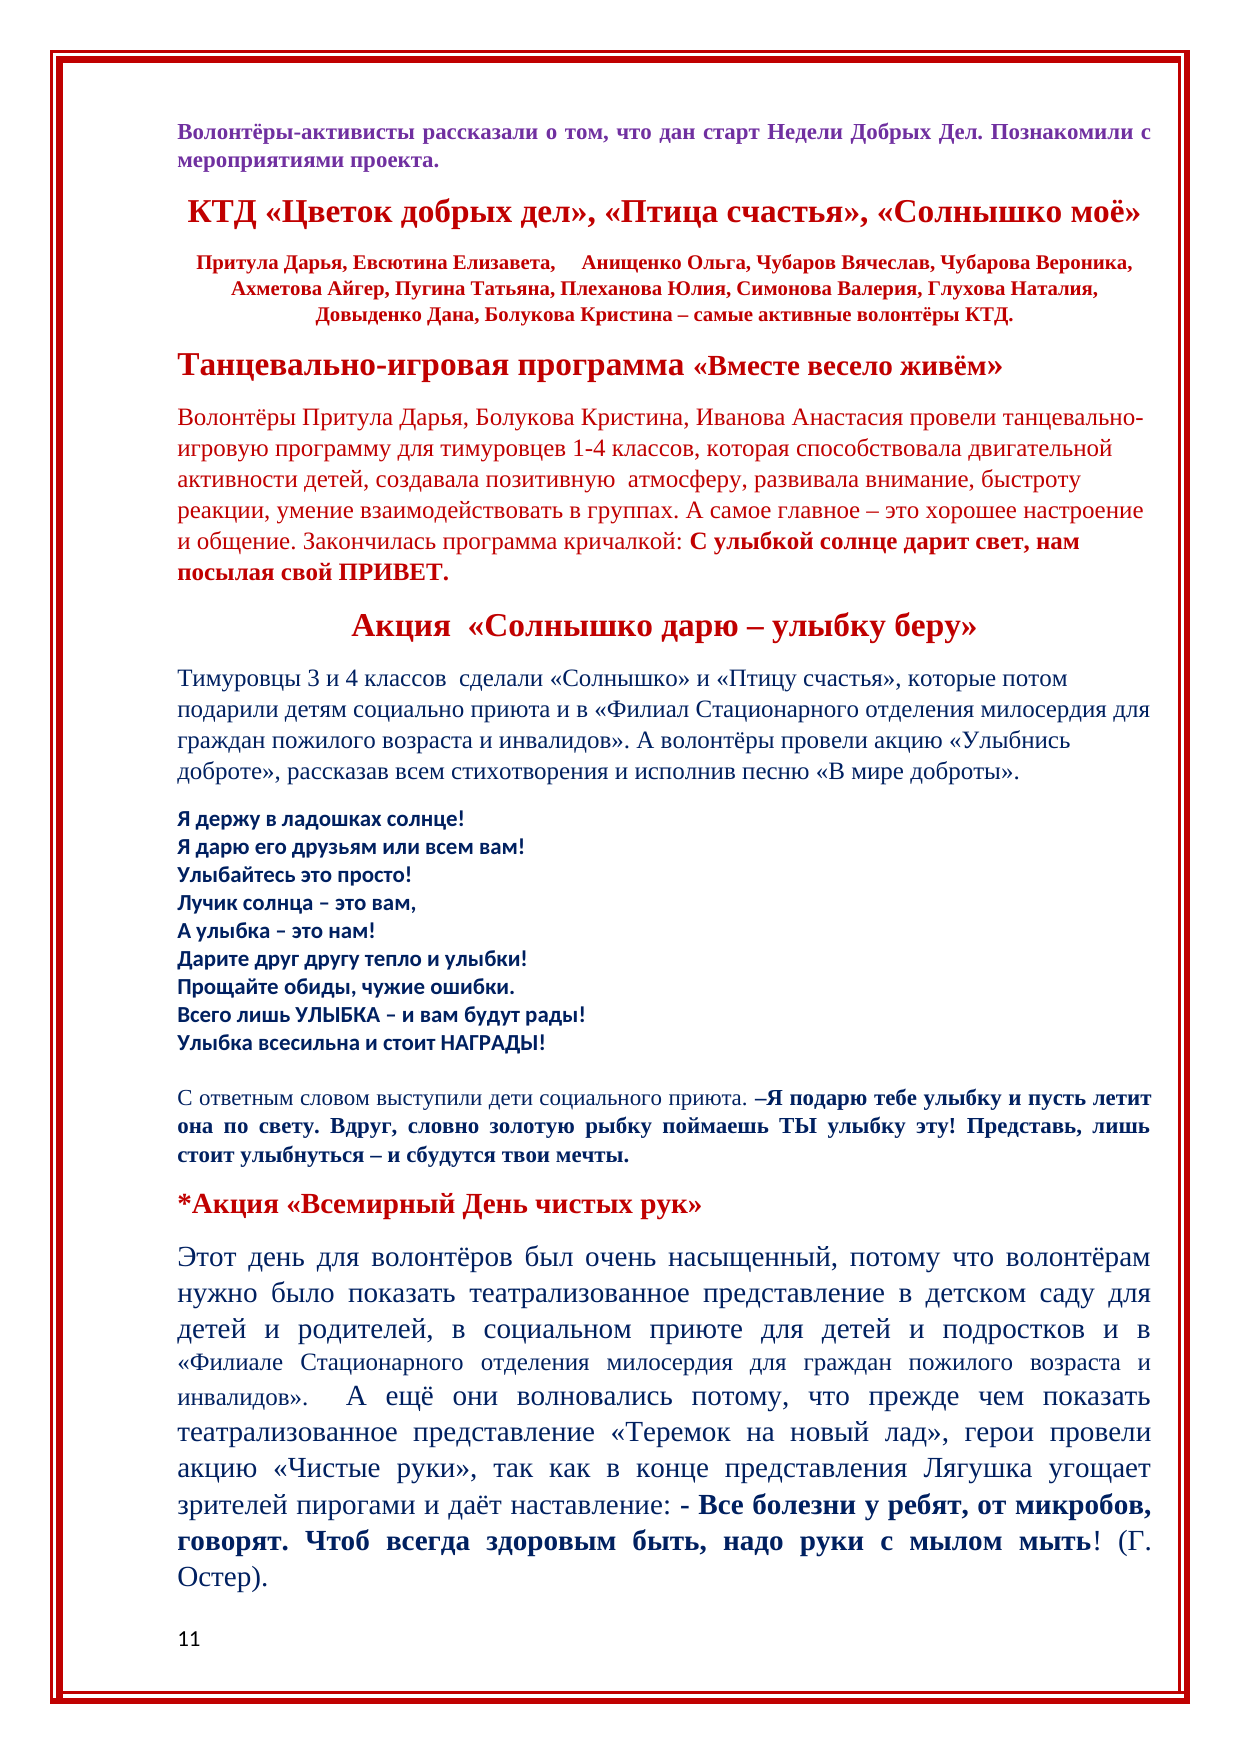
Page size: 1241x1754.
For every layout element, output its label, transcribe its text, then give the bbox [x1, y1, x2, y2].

text *Акция «Всемирный День чистых рук» [177, 1186, 1152, 1219]
text Лучик солнца – это вам, [177, 888, 1152, 916]
text С ответным словом выступили дети социального приюта. –Я подарю тебе улыбку и пусть летит она по свету. Вдруг, словно золотую рыбку поймаешь ТЫ улыбку эту! Представь, лишь стоит улыбнуться – и сбудутся твои мечты. [177, 1084, 1152, 1167]
text Акция «Солнышко дарю – улыбку беру» [177, 605, 1152, 643]
text Этот день для волонтёров был очень насыщенный, потому что волонтёрам нужно было показать театрализованное представление в детском саду для детей и родителей, в социальном приюте для детей и подростков и в «Филиале Стационарного отделения милосердия для граждан пожилого возраста и инвалидов». А ещё они волновались потому, что прежде чем показать театрализованное представление «Теремок на новый лад», герои провели акцию «Чистые руки», так как в конце представления Лягушка угощает зрителей пирогами и даёт наставление: - Все болезни у ребят, от микробов, говорят. Чтоб всегда здоровым быть, надо руки с мылом мыть! (Г. Остер). [177, 1239, 1152, 1593]
text Притула Дарья, Евсютина Елизавета, Анищенко Ольга, Чубаров Вячеслав, Чубарова Вероника, Ахметова Айгер, Пугина Татьяна, Плеханова Юлия, Симонова Валерия, Глухова Наталия, Довыденко Дана, Болукова Кристина – самые активные волонтёры КТД. [177, 249, 1152, 326]
text Я дарю его друзьям или всем вам! [177, 832, 1152, 860]
text Дарите друг другу тепло и улыбки! [177, 944, 1152, 972]
text Тимуровцы 3 и 4 классов сделали «Солнышко» и «Птицу счастья», которые потом подарили детям социально приюта и в «Филиал Стационарного отделения милосердия для граждан пожилого возраста и инвалидов». А волонтёры провели акцию «Улыбнись доброте», рассказав всем стихотворения и исполнив песню «В мире доброты». [177, 663, 1152, 785]
text Волонтёры-активисты рассказали о том, что дан старт Недели Добрых Дел. Познакомили с мероприятиями проекта. [177, 118, 1152, 173]
text Улыбайтесь это просто! [177, 860, 1152, 888]
text Я держу в ладошках солнце! [177, 804, 1152, 832]
text Прощайте обиды, чужие ошибки. [177, 972, 1152, 1000]
text Улыбка всесильна и стоит НАГРАДЫ! [177, 1028, 1152, 1056]
text Всего лишь УЛЫБКА – и вам будут рады! [177, 1000, 1152, 1028]
text А улыбка – это нам! [177, 916, 1152, 944]
text Танцевально-игровая программа «Вместе весело живём» [177, 344, 1152, 382]
text Волонтёры Притула Дарья, Болукова Кристина, Иванова Анастасия провели танцевально-игровую программу для тимуровцев 1-4 классов, которая способствовала двигательной активности детей, создавала позитивную атмосферу, развивала внимание, быстроту реакции, умение взаимодействовать в группах. А самое главное – это хорошее настроение и общение. Закончилась программа кричалкой: С улыбкой солнце дарит свет, нам посылая свой ПРИВЕТ. [177, 402, 1152, 586]
text КТД «Цветок добрых дел», «Птица счастья», «Солнышко моё» [177, 192, 1152, 230]
